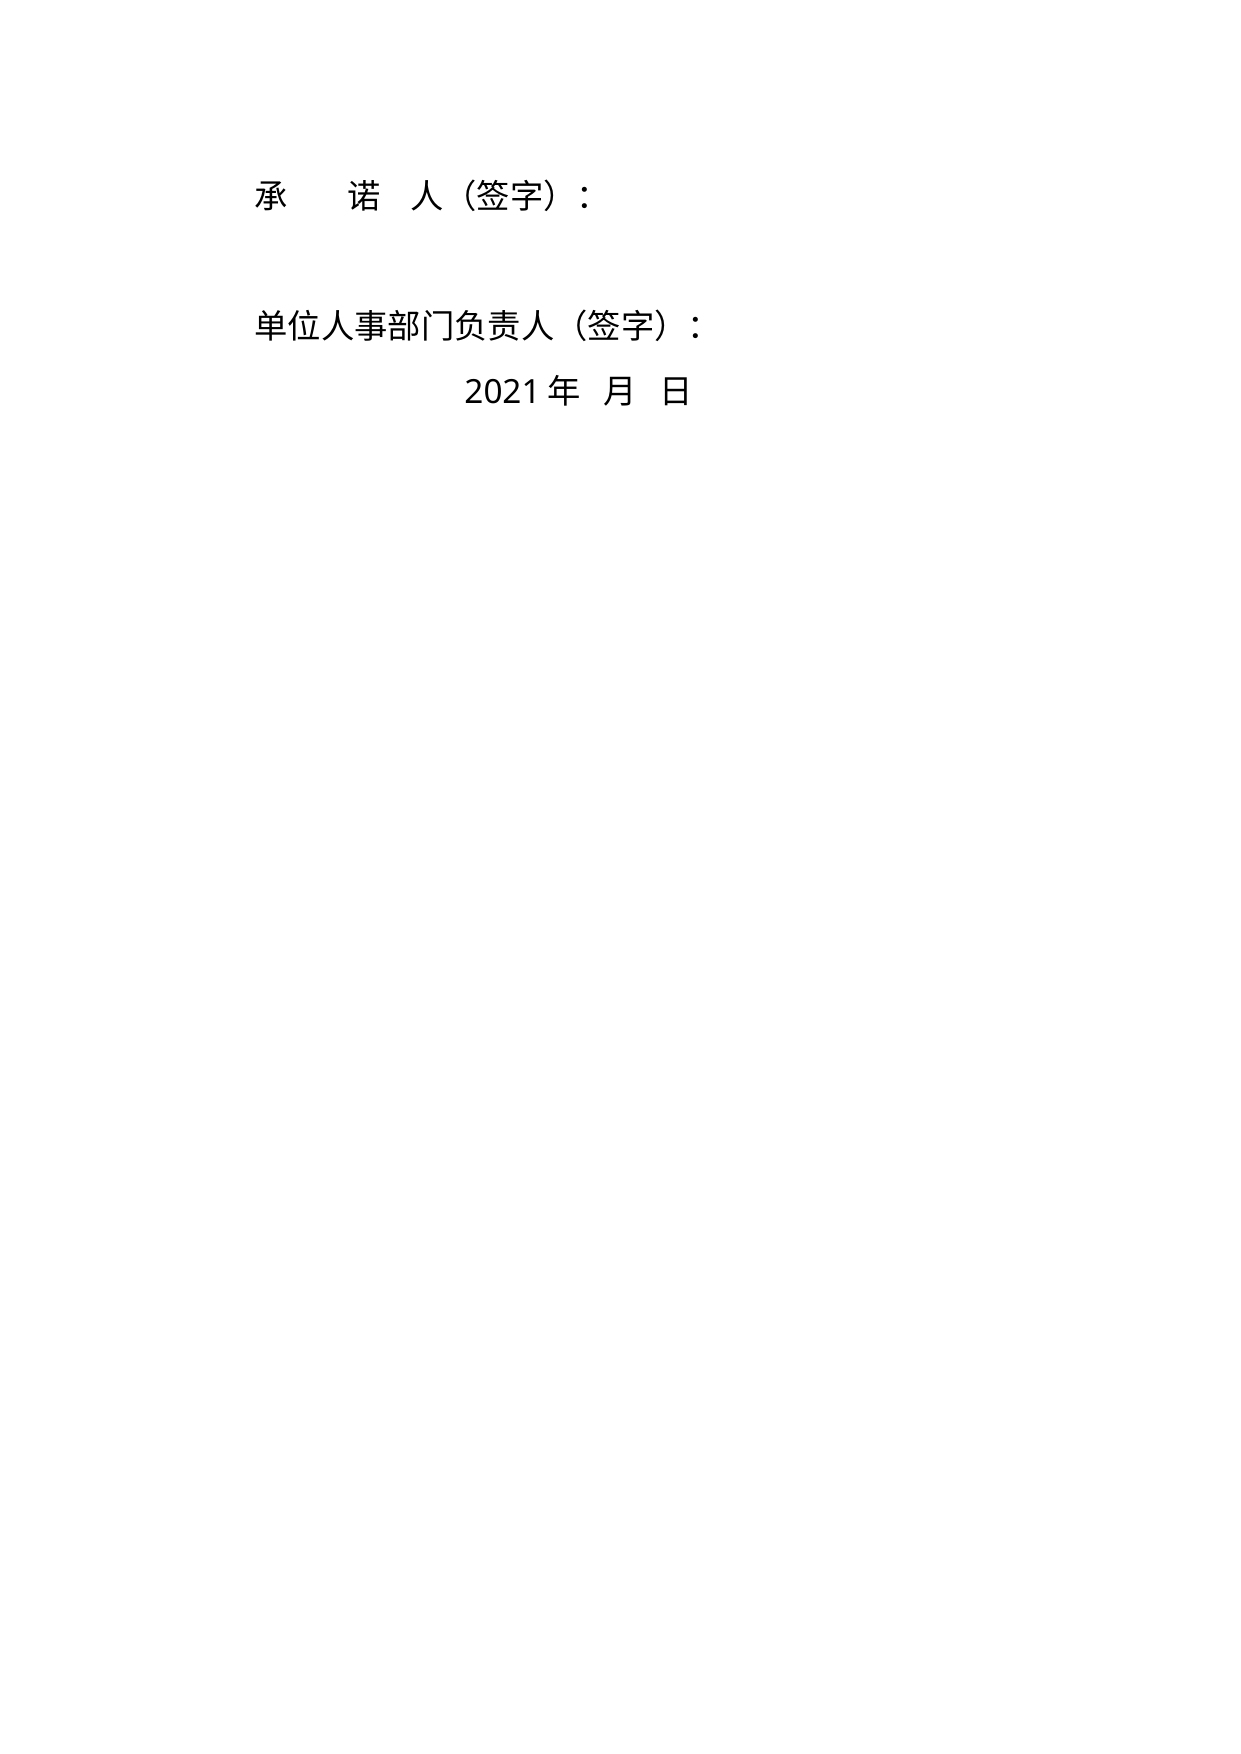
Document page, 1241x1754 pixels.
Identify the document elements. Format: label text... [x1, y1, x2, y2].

text 2021年 月 日 [187, 357, 1053, 422]
text 单位人事部门负责人（签字）： [187, 292, 1053, 357]
text 承 诺 人（签字）： [187, 162, 1053, 227]
